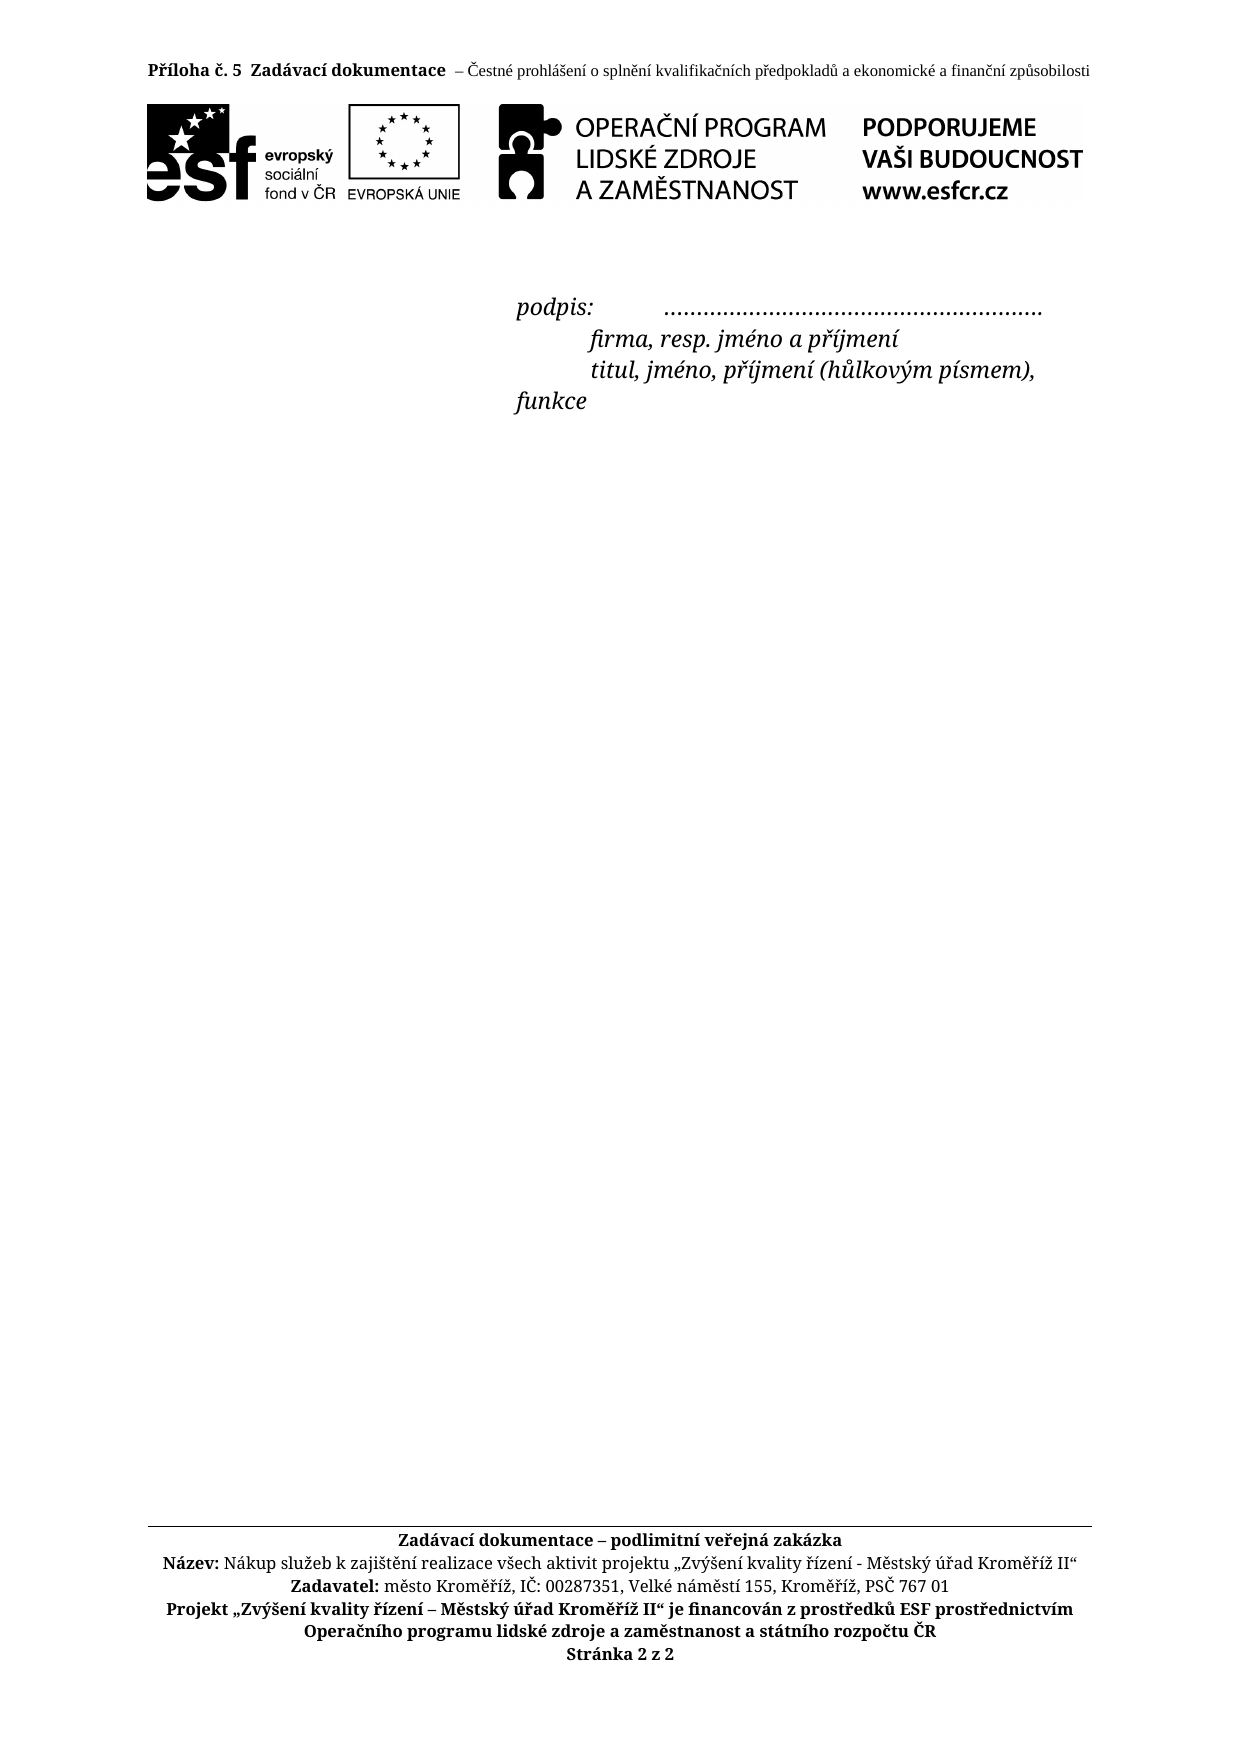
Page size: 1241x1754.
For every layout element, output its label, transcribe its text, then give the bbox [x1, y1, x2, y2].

text titul, jméno, příjmení (hůlkovým písmem), funkce [516, 354, 1092, 416]
picture [147, 104, 1083, 206]
text podpis: …………………………………………………. [443, 291, 1092, 323]
text firma, resp. jméno a příjmení [516, 323, 1092, 354]
